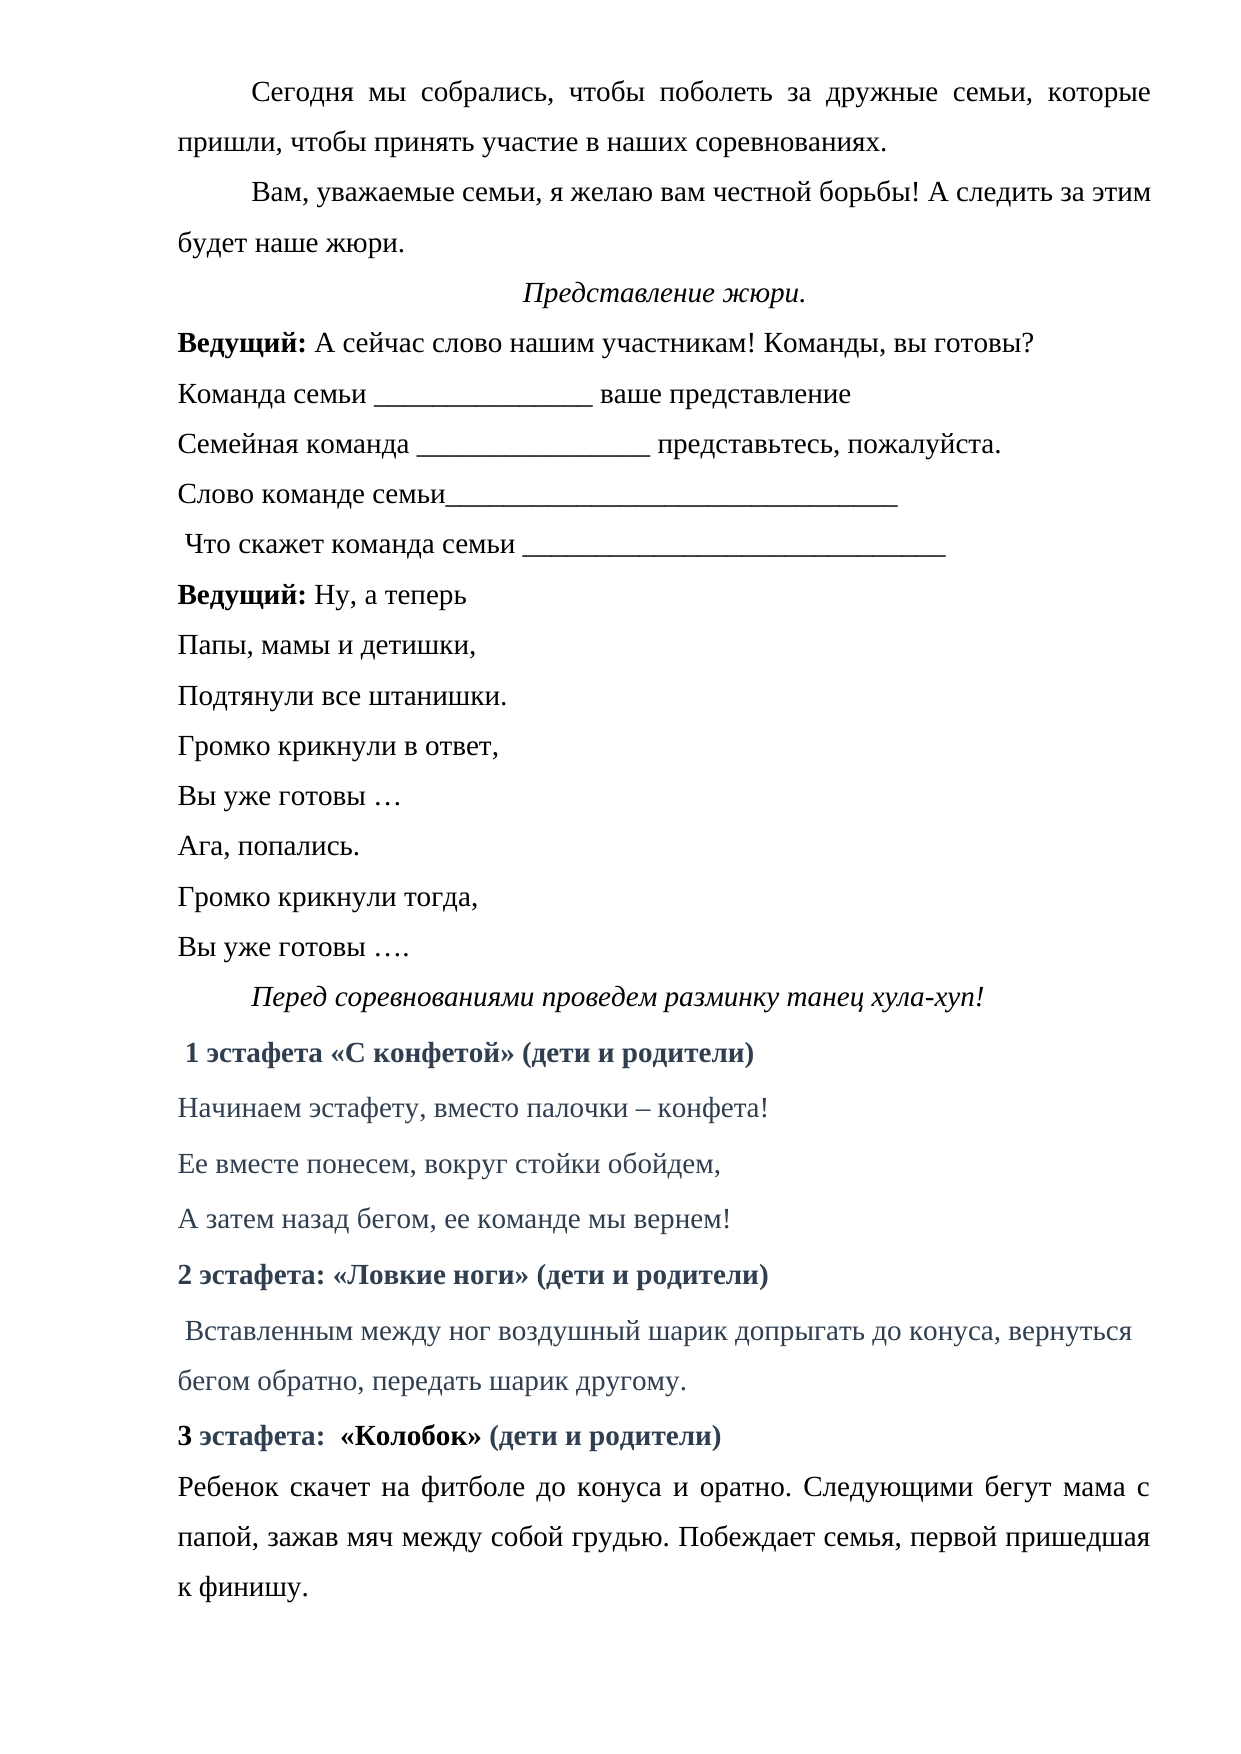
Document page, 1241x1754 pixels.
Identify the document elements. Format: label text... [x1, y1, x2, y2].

text Вставленным между ног воздушный шарик допрыгать до конуса, вернуться бегом обратно, передать шарик другому. [177, 1313, 1152, 1396]
text Начинаем эстафету, вместо палочки – конфета! [177, 1091, 1152, 1124]
text 2 эстафета: «Ловкие ноги» (дети и родители) [177, 1257, 1152, 1291]
text Ребенок скачет на фитболе до конуса и оратно. Следующими бегут мама с папой, зажав мяч между собой грудью. Побеждает семья, первой пришедшая к финишу. [177, 1469, 1152, 1603]
text Ага, попались. [177, 828, 1152, 862]
text Ведущий: Ну, а теперь [177, 577, 1152, 611]
text Вам, уважаемые семьи, я желаю вам честной борьбы! А следить за этим будет наше жюри. [177, 174, 1152, 258]
text Подтянули все штанишки. [177, 678, 1152, 711]
text Перед соревнованиями проведем разминку танец хула-хуп! [177, 979, 1152, 1013]
text Команда семьи _______________ ваше представление [177, 376, 1152, 409]
text Сегодня мы собрались, чтобы поболеть за дружные семьи, которые пришли, чтобы принять участие в наших соревнованиях. [177, 74, 1152, 158]
text Ее вместе понесем, вокруг стойки обойдем, [177, 1146, 1152, 1179]
text Семейная команда ________________ представьтесь, пожалуйста. [177, 426, 1152, 459]
text Громко крикнули тогда, [177, 879, 1152, 912]
text 3 эстафета: «Колобок» (дети и родители) [177, 1418, 1152, 1452]
text 1 эстафета «С конфетой» (дети и родители) [177, 1035, 1152, 1068]
text Ведущий: А сейчас слово нашим участникам! Команды, вы готовы? [177, 325, 1152, 359]
text Представление жюри. [177, 275, 1152, 309]
text Папы, мамы и детишки, [177, 627, 1152, 661]
text Вы уже готовы …. [177, 929, 1152, 963]
text Вы уже готовы … [177, 778, 1152, 812]
text Громко крикнули в ответ, [177, 728, 1152, 761]
text Что скажет команда семьи _____________________________ [177, 527, 1152, 560]
text А затем назад бегом, ее команде мы вернем! [177, 1202, 1152, 1235]
text Слово команде семьи_______________________________ [177, 476, 1152, 510]
